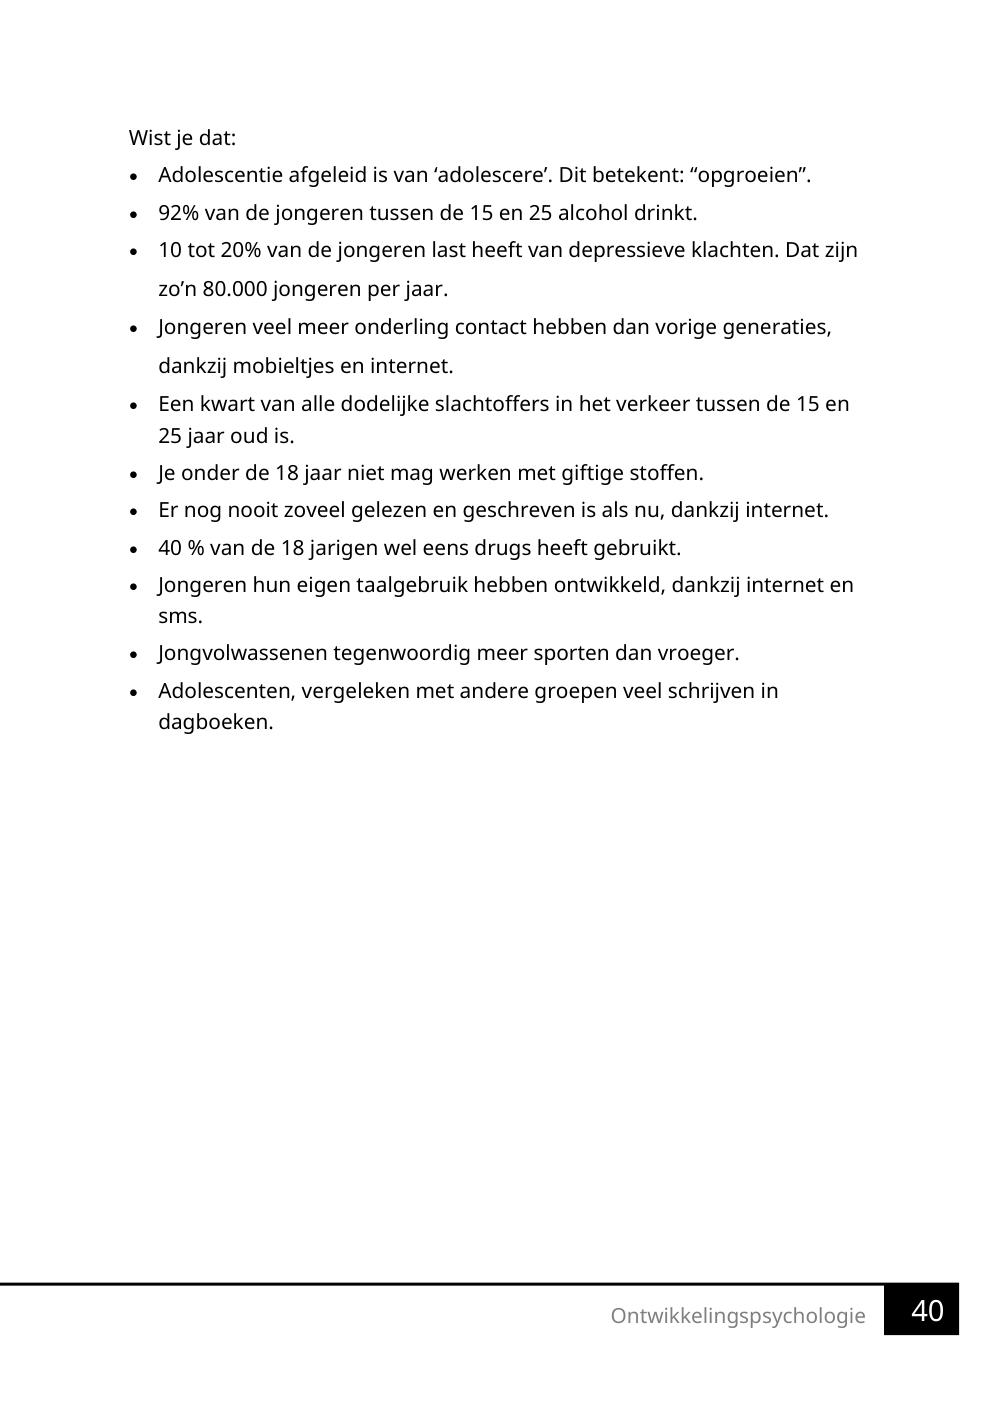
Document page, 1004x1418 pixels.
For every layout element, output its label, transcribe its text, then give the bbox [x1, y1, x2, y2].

list 40 % van de 18 jarigen wel eens drugs heeft gebruikt. [128, 533, 873, 561]
list Adolescentie afgeleid is van ‘adolescere’. Dit betekent: “opgroeien”. [128, 160, 873, 189]
list Adolescenten, vergeleken met andere groepen veel schrijven in dagboeken. [128, 676, 873, 736]
list 10 tot 20% van de jongeren last heeft van depressieve klachten. Dat zijn zo’n 80.000 jongeren per jaar. [128, 235, 873, 302]
text Wist je dat: [128, 123, 873, 152]
list Er nog nooit zoveel gelezen en geschreven is als nu, dankzij internet. [128, 495, 873, 524]
list Jongeren veel meer onderling contact hebben dan vorige generaties, dankzij mobieltjes en internet. [128, 312, 873, 379]
list Een kwart van alle dodelijke slachtoffers in het verkeer tussen de 15 en 25 jaar oud is. [128, 389, 873, 449]
list Jongeren hun eigen taalgebruik hebben ontwikkeld, dankzij internet en sms. [128, 570, 873, 630]
list Je onder de 18 jaar niet mag werken met giftige stoffen. [128, 458, 873, 487]
list 92% van de jongeren tussen de 15 en 25 alcohol drinkt. [128, 198, 873, 226]
list Jongvolwassenen tegenwoordig meer sporten dan vroeger. [128, 638, 873, 667]
